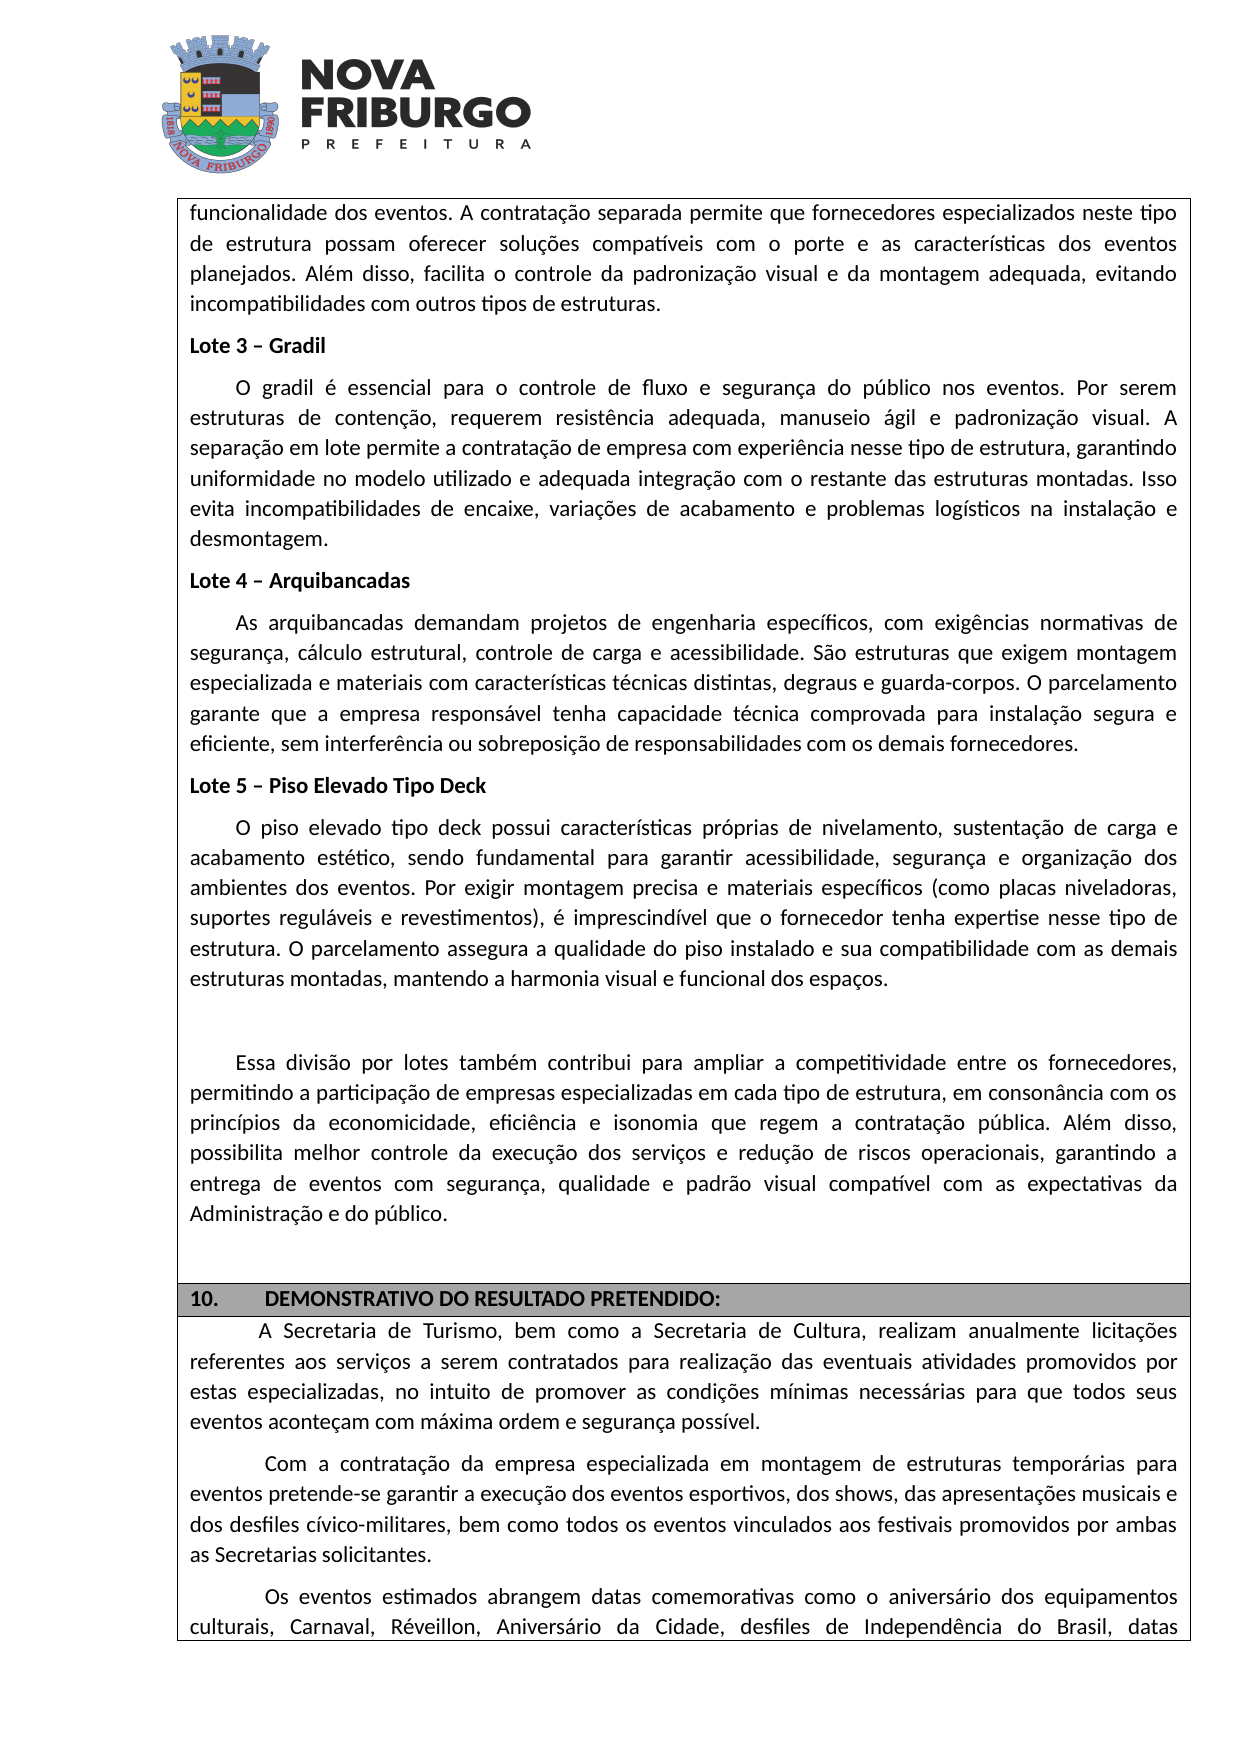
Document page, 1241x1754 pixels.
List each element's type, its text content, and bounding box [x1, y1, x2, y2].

picture [147, 29, 544, 175]
table_cell DEMONSTRATIVO DO RESULTADO PRETENDIDO: [178, 1284, 1190, 1316]
